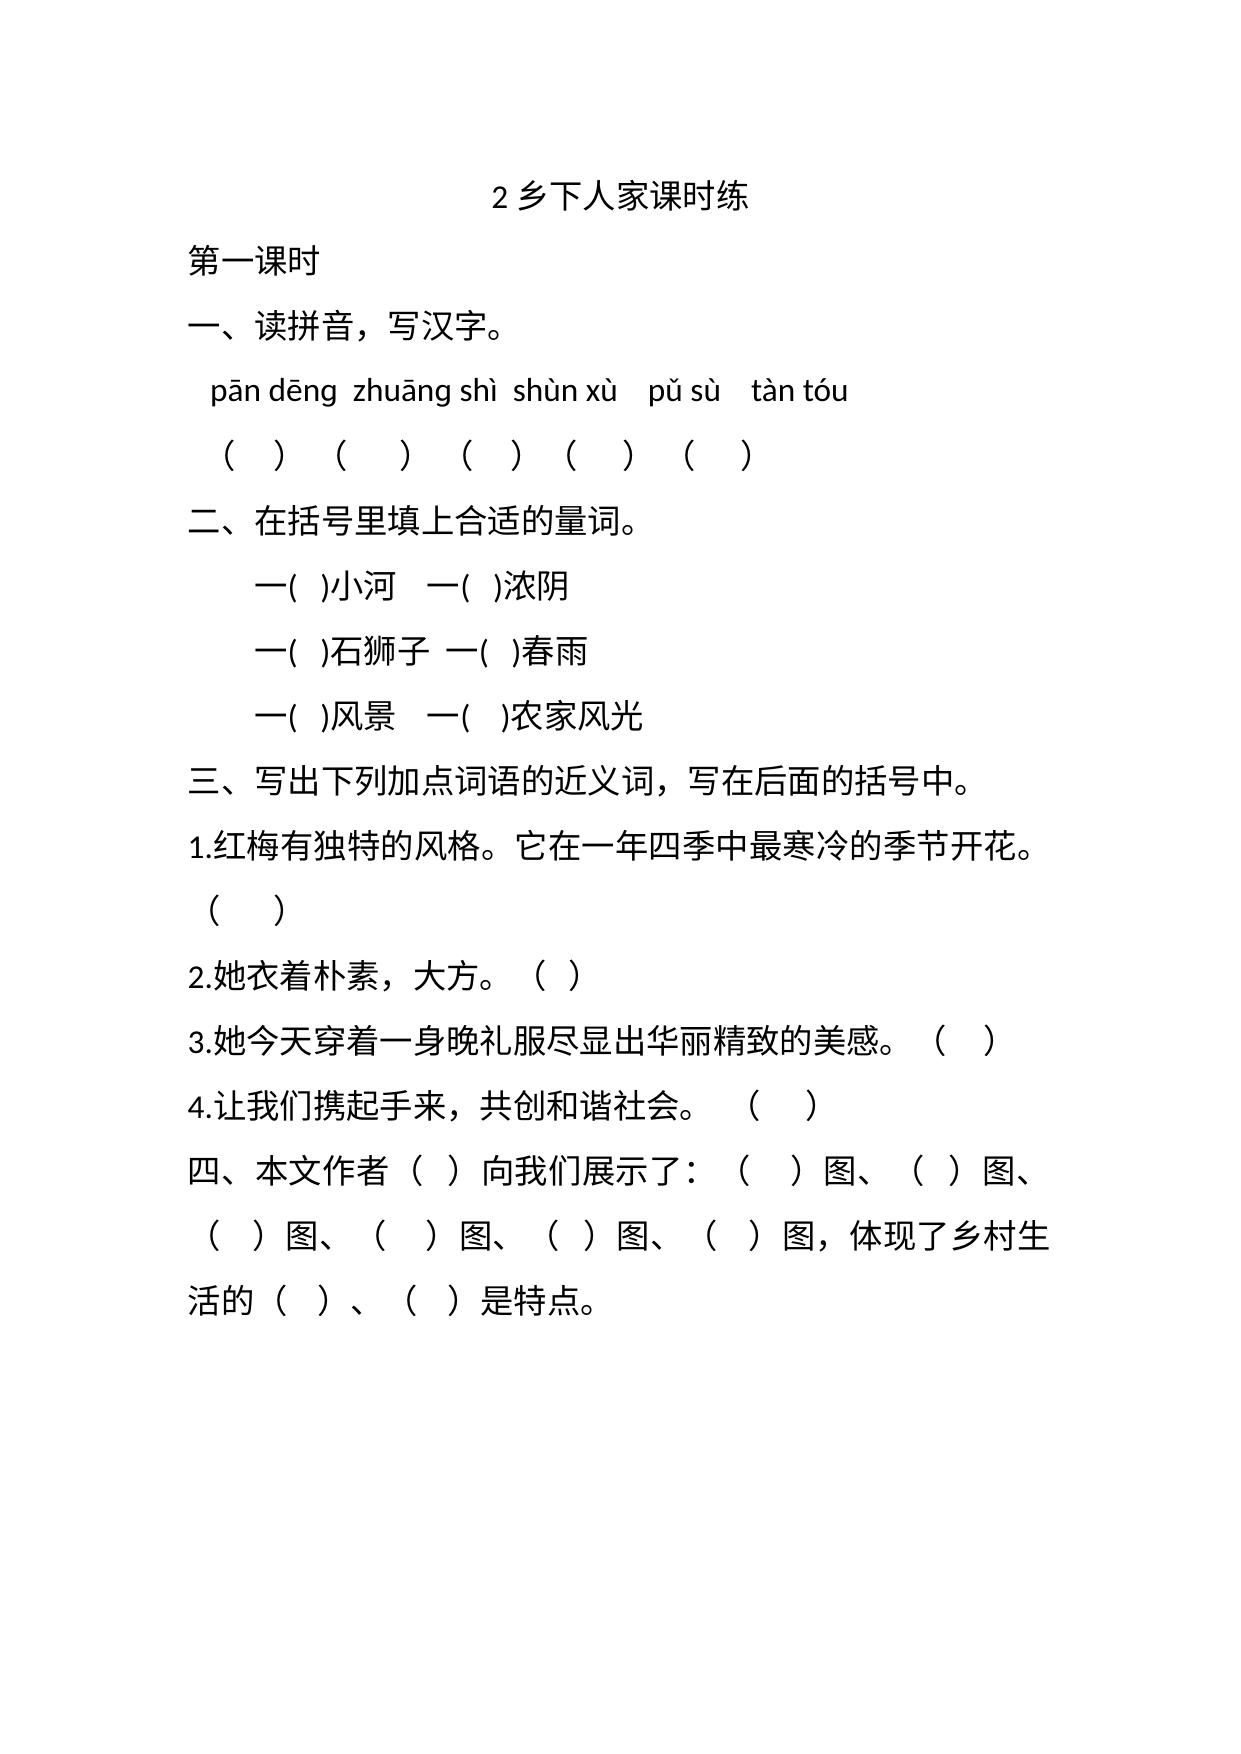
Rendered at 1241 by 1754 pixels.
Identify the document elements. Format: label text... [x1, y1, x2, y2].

text 二、在括号里填上合适的量词。 [187, 487, 1053, 552]
text 1.红梅有独特的风格。它在一年四季中最寒冷的季节开花。（ ） [187, 812, 1053, 942]
text pān dēnɡ zhuānɡ shì shùn xù pǔ sù tàn tóu [187, 357, 1053, 422]
text 一( )小河 一( )浓阴 [187, 552, 1053, 617]
text （ ） （ ） （ ）（ ） （ ） [187, 422, 1053, 487]
text 一( )风景 一( )农家风光 [187, 682, 1053, 747]
text 2.她衣着朴素，大方。（ ） [187, 942, 1053, 1007]
text 4.让我们携起手来，共创和谐社会。 （ ） [187, 1072, 1053, 1137]
text 三、写出下列加点词语的近义词，写在后面的括号中。 [187, 747, 1053, 812]
text 2 乡下人家课时练 [187, 162, 1053, 227]
text 3.她今天穿着一身晚礼服尽显出华丽精致的美感。（ ） [187, 1007, 1053, 1072]
text 第一课时 [187, 227, 1053, 292]
text 一( )石狮子 一( )春雨 [187, 617, 1053, 682]
text 四、本文作者（ ）向我们展示了：（ ）图、（ ）图、（ ）图、（ ）图、（ ）图、（ ）图，体现了乡村生活的（ ）、（ ）是特点。 [187, 1137, 1053, 1332]
text 一、读拼音，写汉字。 [187, 292, 1053, 357]
